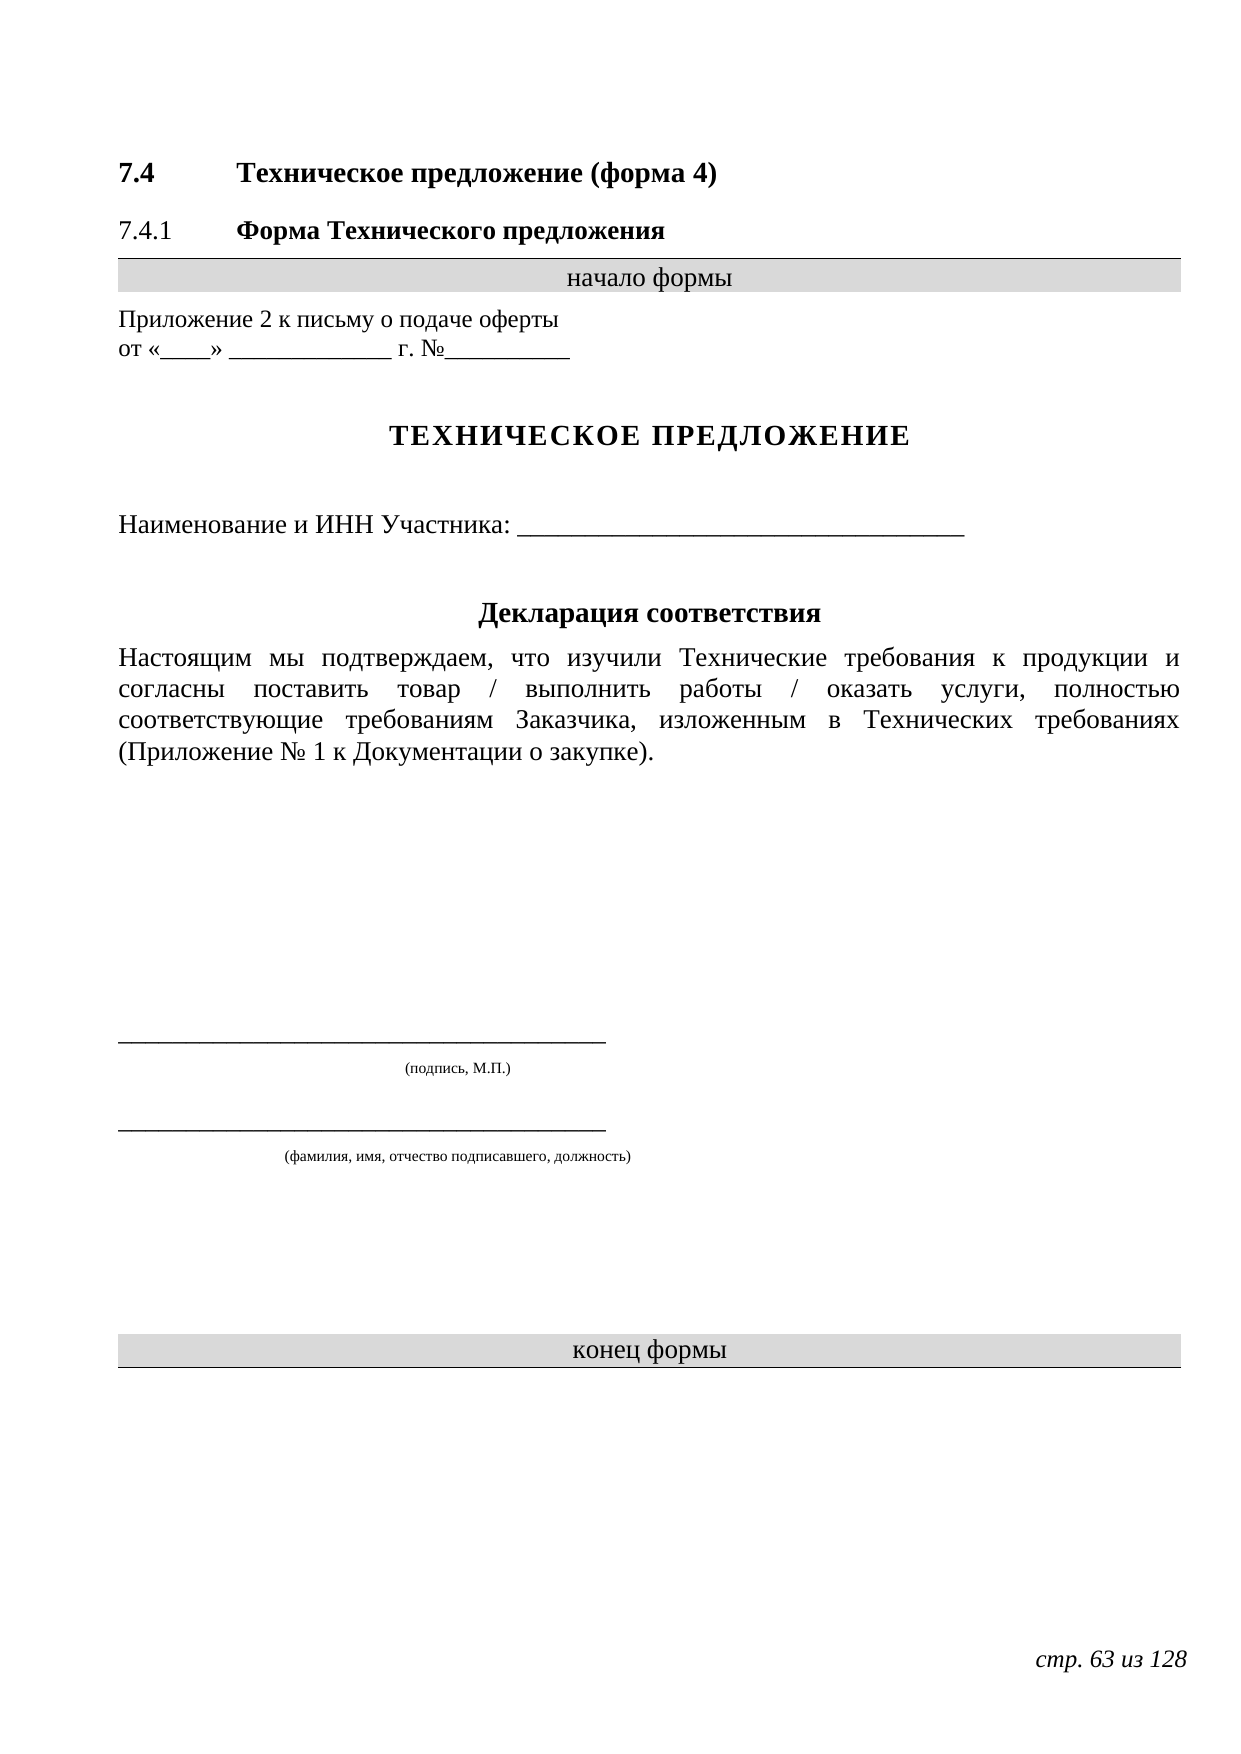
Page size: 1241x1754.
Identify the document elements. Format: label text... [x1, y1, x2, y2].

text ____________________________________ [118, 1103, 1181, 1134]
text конец формы [118, 1334, 1181, 1367]
subtitle Техническое предложение (форма 4) [118, 156, 1181, 189]
text Форма Технического предложения [118, 214, 1181, 245]
text Приложение 2 к письму о подаче оферты от «____» _____________ г. №__________ [118, 304, 1181, 362]
text Наименование и ИНН Участника: _________________________________ [118, 508, 1181, 539]
text Настоящим мы подтверждаем, что изучили Технические требования к продукции и согласны поставить товар / выполнить работы / оказать услуги, полностью соответствующие требованиям Заказчика, изложенным в Технических требованиях (Приложение № 1 к Документации о закупке). [118, 641, 1181, 766]
text Декларация соответствия [118, 595, 1181, 629]
text ____________________________________ [118, 1015, 1181, 1047]
text (подпись, М.П.) [118, 1059, 797, 1090]
text Техническое предложение [118, 418, 1181, 452]
text начало формы [118, 259, 1181, 292]
text (фамилия, имя, отчество подписавшего, должность) [118, 1146, 797, 1177]
